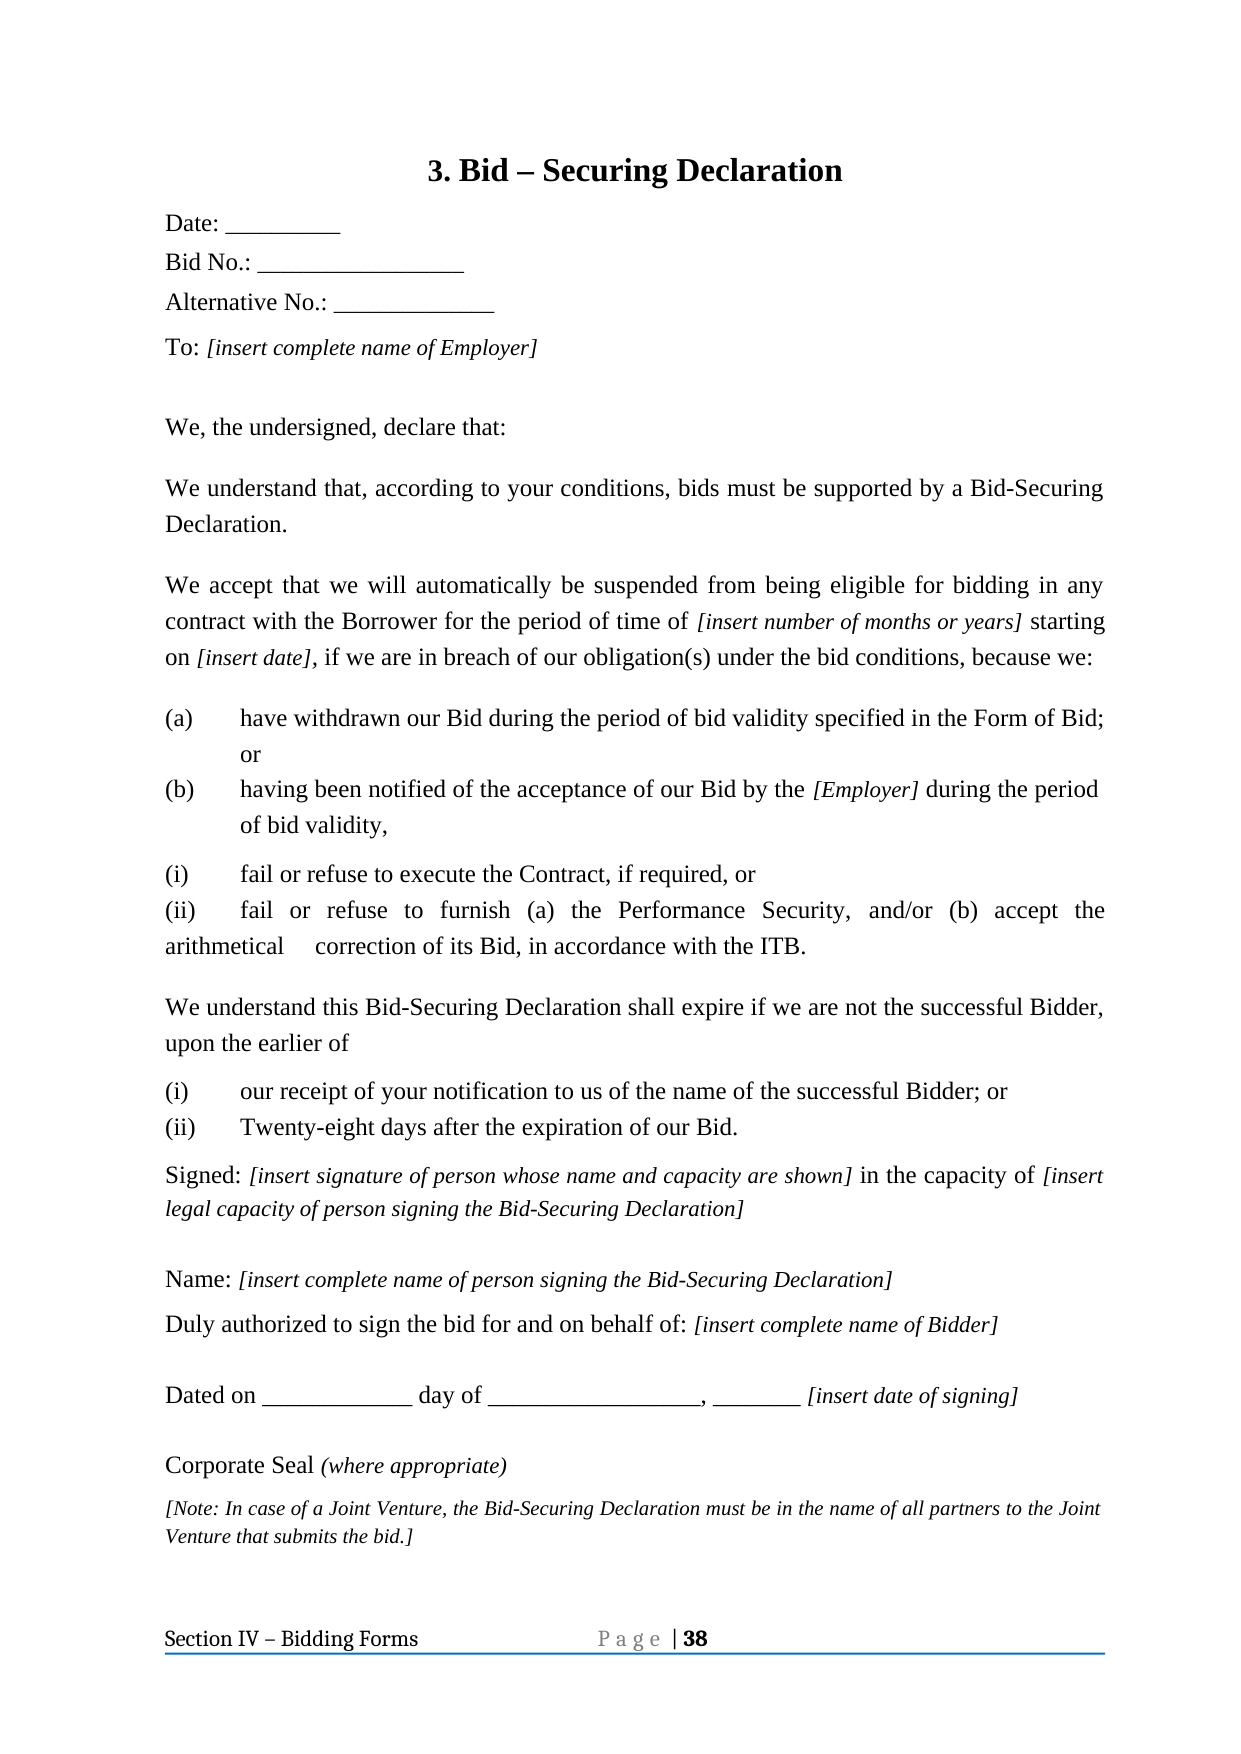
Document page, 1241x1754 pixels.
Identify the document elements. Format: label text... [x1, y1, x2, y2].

list fail or refuse to furnish (a) the Performance Security, and/or (b) accept the arithmetical correction of its Bid, in accordance with the ITB. [165, 895, 1105, 959]
list fail or refuse to execute the Contract, if required, or [165, 859, 1105, 888]
list having been notified of the acceptance of our Bid by the [Employer] during the period of bid validity, [165, 774, 1105, 839]
subtitle Bid – Securing Declaration [165, 150, 1105, 188]
text Signed: [insert signature of person whose name and capacity are shown] in the capacity of [insert legal capacity of person signing the Bid-Securing Declaration] [165, 1161, 1105, 1222]
text Dated on ____________ day of _________________, _______ [insert date of signing] [165, 1380, 1105, 1409]
text We, the undersigned, declare that: [165, 412, 1105, 441]
list have withdrawn our Bid during the period of bid validity specified in the Form of Bid; or [165, 703, 1105, 767]
text We understand this Bid-Securing Declaration shall expire if we are not the successful Bidder, upon the earlier of [165, 992, 1105, 1056]
text We understand that, according to your conditions, bids must be supported by a Bid-Securing Declaration. [165, 473, 1105, 538]
list Twenty-eight days after the expiration of our Bid. [165, 1112, 1105, 1141]
text Bid No.: __________________ [165, 247, 1105, 276]
text Duly authorized to sign the bid for and on behalf of: [insert complete name of Bidder] [165, 1309, 1105, 1338]
text [Note: In case of a Joint Venture, the Bid-Securing Declaration must be in the name of all partners to the Joint Venture that submits the bid.] [165, 1496, 1105, 1548]
text Date: __________ [165, 208, 1105, 237]
text Name: [insert complete name of person signing the Bid-Securing Declaration] [165, 1264, 1105, 1293]
text Corporate Seal (where appropriate) [165, 1451, 1105, 1479]
text To: [insert complete name of Employer] [165, 332, 1105, 361]
list our receipt of your notification to us of the name of the successful Bidder; or [165, 1076, 1105, 1105]
text Alternative No.: ______________ [165, 287, 1105, 315]
text We accept that we will automatically be suspended from being eligible for bidding in any contract with the Borrower for the period of time of [insert number of months or years] starting on [insert date], if we are in breach of our obligation(s) under the bid conditions, because we: [165, 570, 1105, 671]
